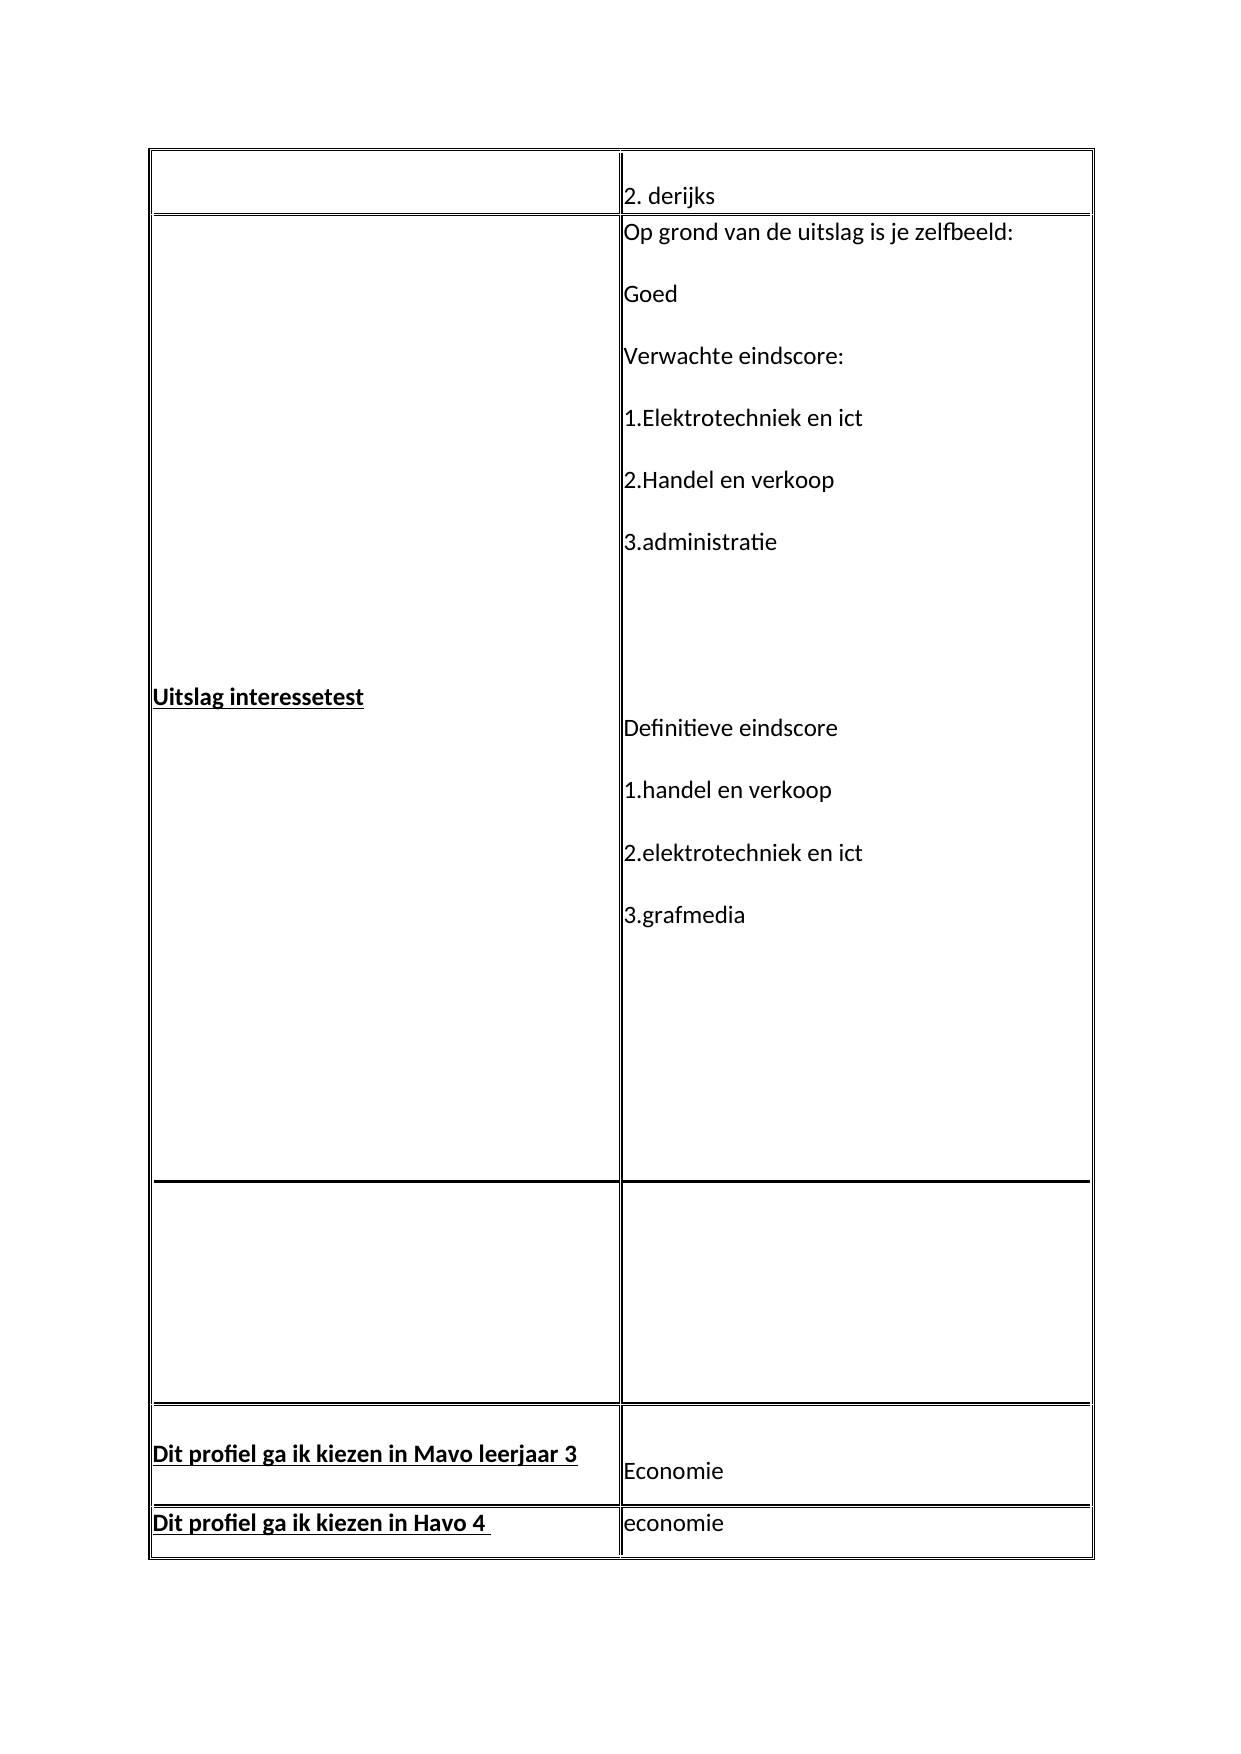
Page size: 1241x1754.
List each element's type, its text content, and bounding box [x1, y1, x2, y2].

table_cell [150, 149, 621, 213]
table_cell Dit profiel ga ik kiezen in Mavo leerjaar 3 [152, 1402, 619, 1504]
table_cell Op grond van de uitslag is je zelfbeeld: Goed Verwachte eindscore: 1.Elektrotechniek en ict 2.Handel en verkoop 3.administratie Definitieve eindscore 1.handel en verkoop 2.elektrotechniek en ict 3.grafmedia [621, 213, 1093, 1180]
table_cell Economie [623, 1402, 1092, 1504]
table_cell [621, 151, 1092, 213]
table_cell [623, 1180, 1092, 1402]
table_cell economie [621, 1504, 1092, 1557]
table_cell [152, 1504, 621, 1557]
table_cell Uitslag interessetest [150, 213, 621, 1180]
table_cell [152, 1180, 619, 1402]
